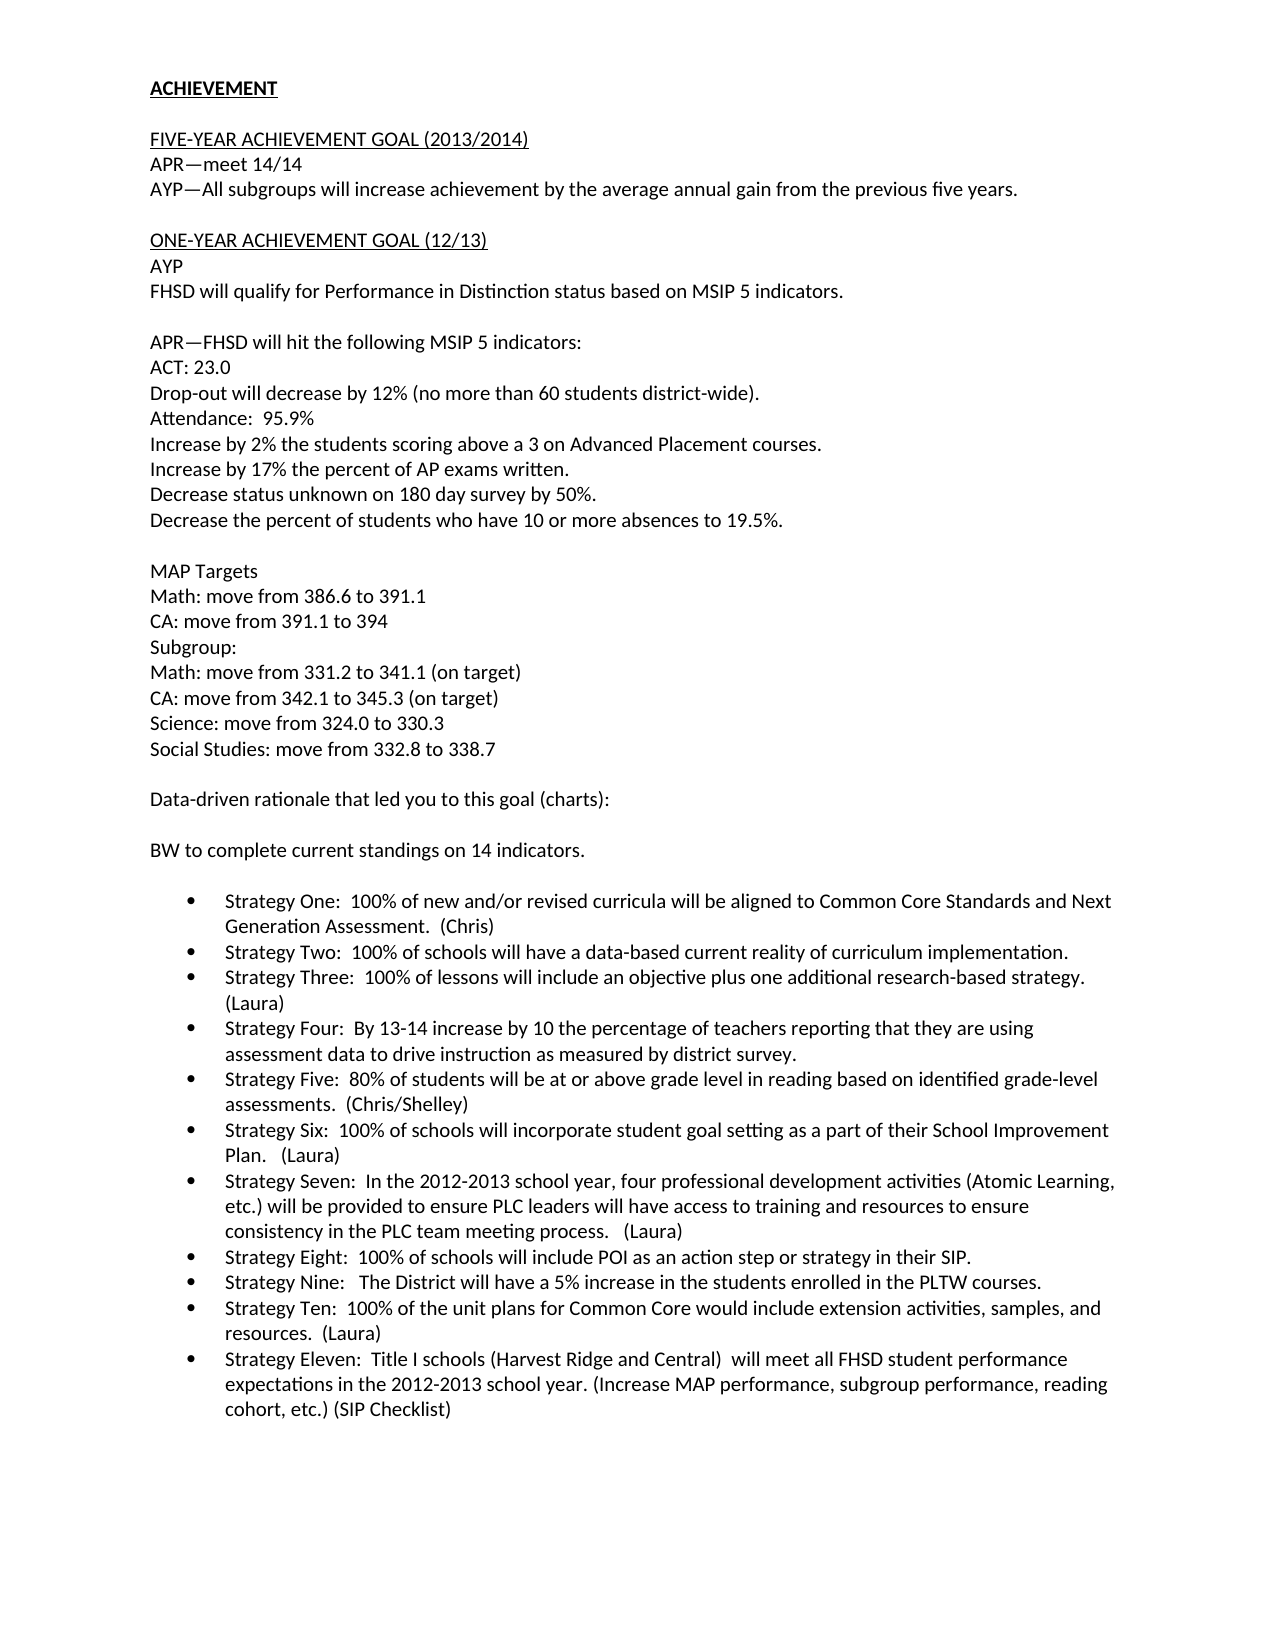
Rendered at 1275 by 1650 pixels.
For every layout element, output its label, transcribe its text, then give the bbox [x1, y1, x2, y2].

list Strategy Six: 100% of schools will incorporate student goal setting as a part of their School Improvement Plan. (Laura) [187, 1117, 1125, 1168]
text Increase by 17% the percent of AP exams written. [150, 456, 1125, 482]
list Strategy Five: 80% of students will be at or above grade level in reading based on identified grade-level assessments. (Chris/Shelley) [187, 1066, 1125, 1117]
list Strategy Eight: 100% of schools will include POI as an action step or strategy in their SIP. [187, 1244, 1125, 1269]
list Strategy Four: By 13-14 increase by 10 the percentage of teachers reporting that they are using assessment data to drive instruction as measured by district survey. [187, 1015, 1125, 1066]
text Math: move from 331.2 to 341.1 (on target) [150, 659, 1125, 685]
text ACT: 23.0 [150, 354, 1125, 380]
text Math: move from 386.6 to 391.1 [150, 583, 1125, 609]
text Data-driven rationale that led you to this goal (charts): [150, 787, 1125, 812]
list Strategy Ten: 100% of the unit plans for Common Core would include extension activities, samples, and resources. (Laura) [187, 1295, 1125, 1346]
text ACHIEVEMENT [150, 75, 1125, 100]
text AYP [150, 253, 1125, 278]
text Subgroup: [150, 634, 1125, 659]
list Strategy Nine: The District will have a 5% increase in the students enrolled in the PLTW courses. [187, 1269, 1125, 1295]
text Decrease the percent of students who have 10 or more absences to 19.5%. [150, 507, 1125, 532]
text Attendance: 95.9% [150, 405, 1125, 431]
text MAP Targets [150, 558, 1125, 583]
text -YEAR ACHIEVEMENT GOAL (12/13) [150, 227, 1125, 253]
text APR—meet 14/14 [150, 151, 1125, 177]
text Science: move from 324.0 to 330.3 [150, 710, 1125, 736]
text AYP—All subgroups will increase achievement by the average annual gain from the previous five years. [150, 177, 1125, 202]
text CA: move from 391.1 to 394 [150, 609, 1125, 634]
text Increase by 2% the students scoring above a 3 on Advanced Placement courses. [150, 431, 1125, 456]
text -YEAR ACHIEVEMENT GOAL (2013/2014) [150, 126, 1125, 151]
list Strategy Eleven: Title I schools (Harvest Ridge and Central) will meet all FHSD student performance expectations in the 2012-2013 school year. (Increase MAP performance, subgroup performance, reading cohort, etc.) (SIP Checklist) [187, 1346, 1125, 1422]
text Decrease status unknown on 180 day survey by 50%. [150, 482, 1125, 507]
list Strategy Three: 100% of lessons will include an objective plus one additional research-based strategy. (Laura) [187, 964, 1125, 1015]
list Strategy Two: 100% of schools will have a data-based current reality of curriculum implementation. [187, 939, 1125, 964]
text CA: move from 342.1 to 345.3 (on target) [150, 685, 1125, 710]
list Strategy Seven: In the 2012-2013 school year, four professional development activities (Atomic Learning, etc.) will be provided to ensure PLC leaders will have access to training and resources to ensure consistency in the PLC team meeting process. (Laura) [187, 1168, 1125, 1244]
list Strategy One: 100% of new and/or revised curricula will be aligned to Common Core Standards and Next Generation Assessment. (Chris) [187, 888, 1125, 939]
text BW to complete current standings on 14 indicators. [150, 837, 1125, 863]
text APR—FHSD will hit the following MSIP 5 indicators: [150, 329, 1125, 354]
text Social Studies: move from 332.8 to 338.7 [150, 736, 1125, 761]
text Drop-out will decrease by 12% (no more than 60 students district-wide). [150, 380, 1125, 405]
text FHSD will qualify for Performance in Distinction status based on MSIP 5 indicators. [150, 278, 1125, 304]
